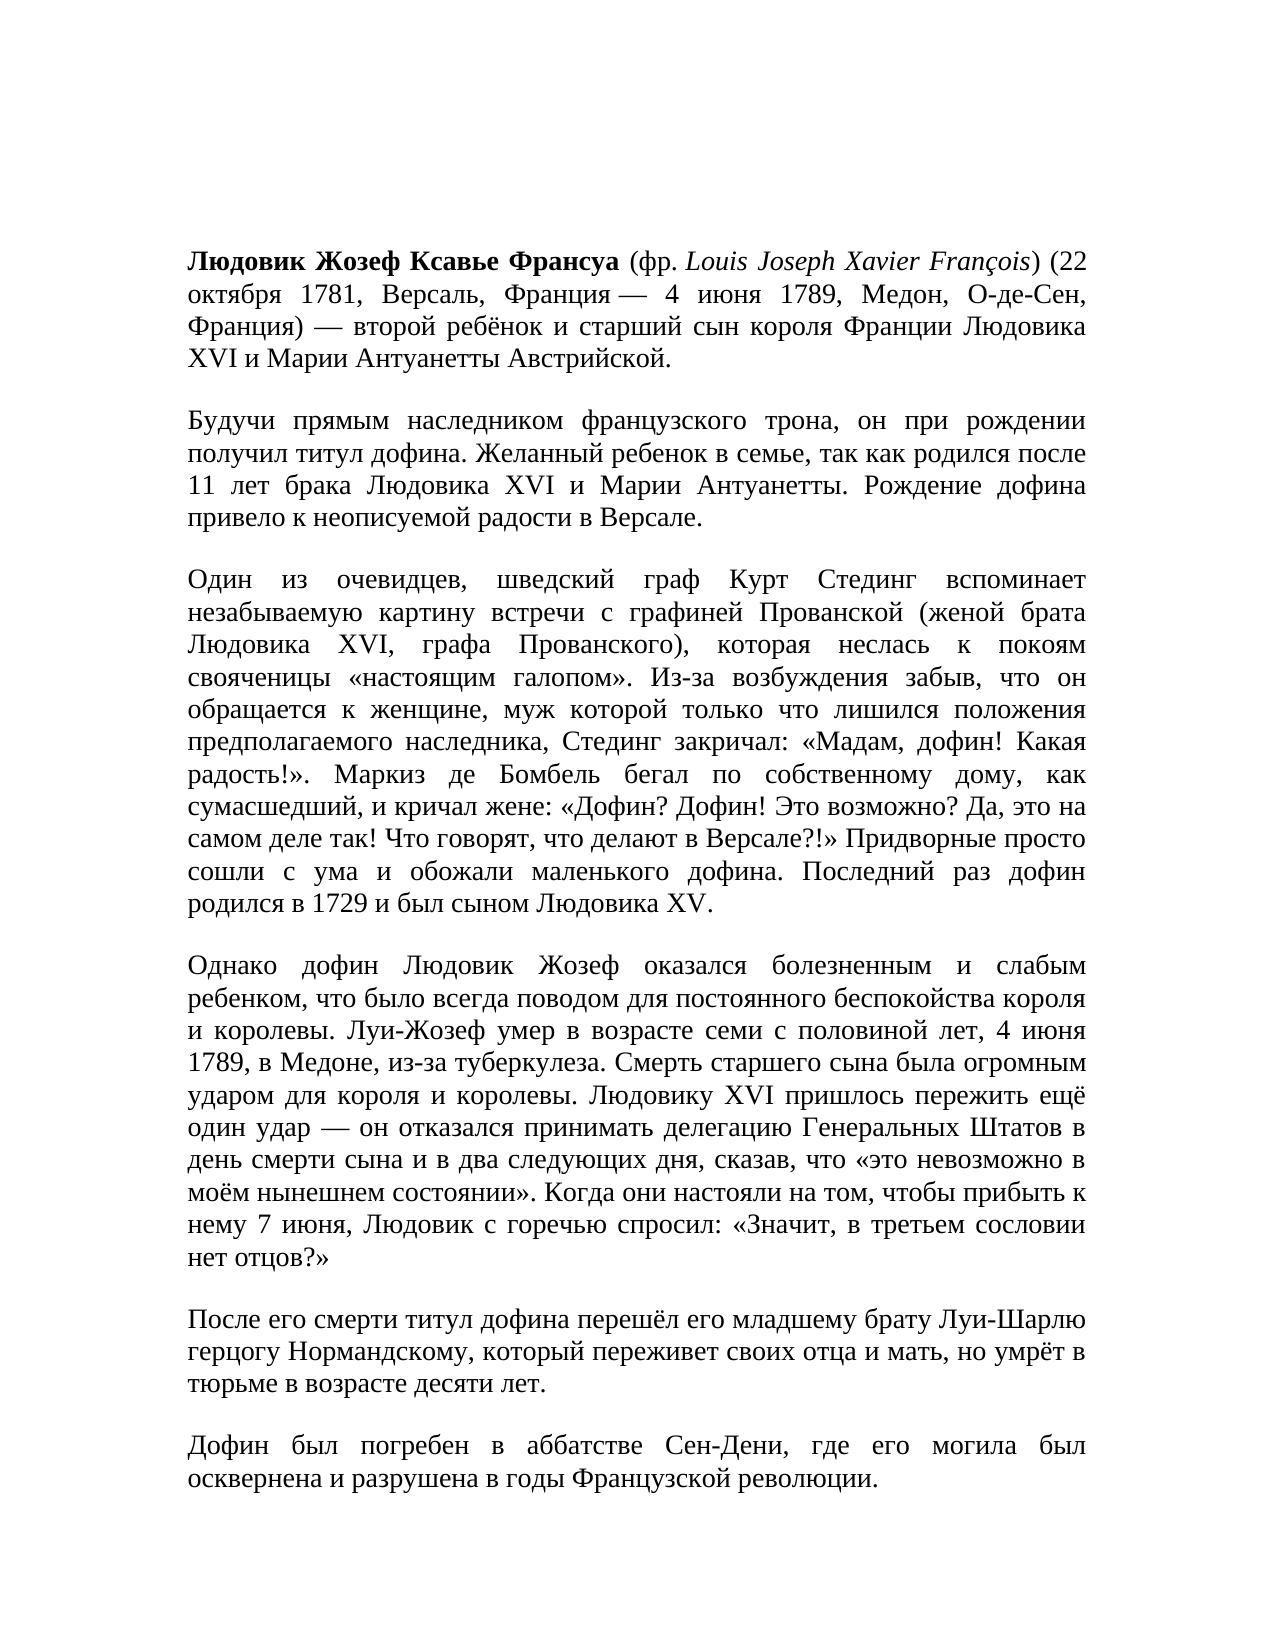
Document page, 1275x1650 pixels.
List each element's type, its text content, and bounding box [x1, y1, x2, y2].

text Один из очевидцев, шведский граф Курт Стединг вспоминает незабываемую картину встречи с графиней Прованской (женой брата Людовика XVI, графа Прованского), которая неслась к покоям свояченицы «настоящим галопом». Из-за возбуждения забыв, что он обращается к женщине, муж которой только что лишился положения предполагаемого наследника, Стединг закричал: «Мадам, дофин! Какая радость!». Маркиз де Бомбель бегал по собственному дому, как сумасшедший, и кричал жене: «Дофин? Дофин! Это возможно? Да, это на самом деле так! Что говорят, что делают в Версале?!» Придворные просто сошли с ума и обожали маленького дофина. Последний раз дофин родился в 1729 и был сыном Людовика XV. [187, 562, 1087, 919]
text Будучи прямым наследником французского трона, он при рождении получил титул дофина. Желанный ребенок в семье, так как родился после 11 лет брака Людовика XVI и Марии Антуанетты. Рождение дофина привело к неописуемой радости в Версале. [187, 403, 1087, 533]
text После его смерти титул дофина перешёл его младшему брату Луи-Шарлю герцогу Нормандскому, который переживет своих отца и мать, но умрёт в тюрьме в возрасте десяти лет. [187, 1302, 1087, 1399]
text Однако дофин Людовик Жозеф оказался болезненным и слабым ребенком, что было всегда поводом для постоянного беспокойства короля и королевы. Луи-Жозеф умер в возрасте семи с половиной лет, 4 июня 1789, в Медоне, из-за туберкулеза. Смерть старшего сына была огромным ударом для короля и королевы. Людовику XVI пришлось пережить ещё один удар — он отказался принимать делегацию Генеральных Штатов в день смерти сына и в два следующих дня, сказав, что «это невозможно в моём нынешнем состоянии». Когда они настояли на том, чтобы прибыть к нему 7 июня, Людовик с горечью спросил: «Значит, в третьем сословии нет отцов?» [187, 948, 1087, 1272]
text Дофин был погребен в аббатстве Сен-Дени, где его могила был осквернена и разрушена в годы Французской революции. [187, 1428, 1087, 1493]
text Людовик Жозеф Ксавье Франсуа (фр. Louis Joseph Xavier François) (22 октября 1781, Версаль, Франция — 4 июня 1789, Медон, О-де-Сен, Франция) — второй ребёнок и старший сын короля Франции Людовика XVI и Марии Антуанетты Австрийской. [187, 244, 1087, 374]
